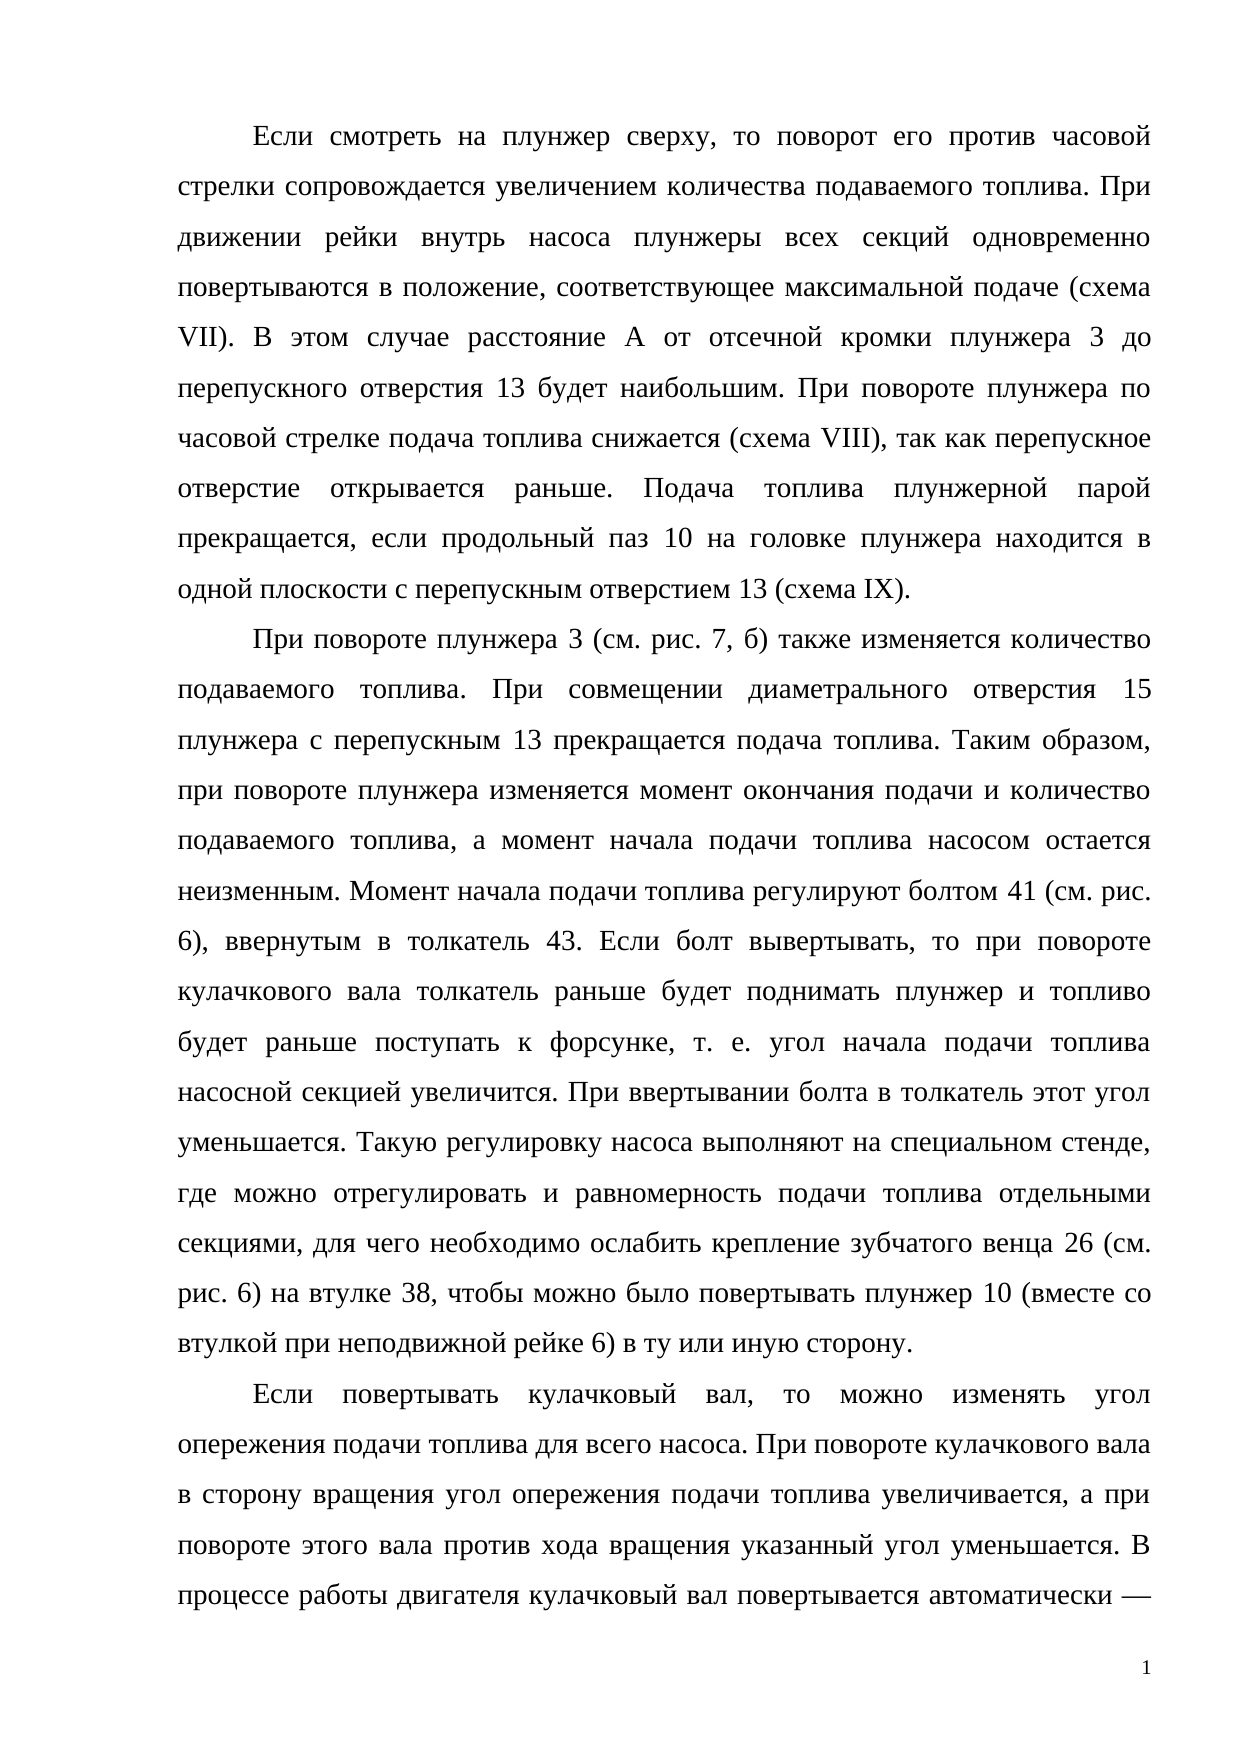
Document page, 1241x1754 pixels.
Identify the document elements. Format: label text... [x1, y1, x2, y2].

text Если смотреть на плунжер сверху, то поворот его против часовой стрелки сопровождается увеличением количества подаваемого топлива. При движении рейки внутрь насоса плунжеры всех секций одновременно повертываются в положение, соответствующее максимальной подаче (схема VII). В этом случае расстояние А от отсечной кромки плунжера 3 до перепускного отверстия 13 будет наибольшим. При повороте плунжера по часовой стрелке подача топлива снижается (схема VIII), так как перепускное отверстие открывается раньше. Подача топлива плунжерной парой прекращается, если продольный паз 10 на головке плунжера находится в одной плоскости с перепускным отверстием 13 (схема IX). [177, 118, 1152, 604]
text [177, 1376, 1152, 1611]
text При повороте плунжера 3 (см. рис. 7, б) также изменяется количество подаваемого топлива. При совмещении диаметрального отверстия 15 плунжера с перепускным 13 прекращается подача топлива. Таким образом, при повороте плунжера изменяется момент окончания подачи и количество подаваемого топлива, а момент начала подачи топлива насосом остается неизменным. Момент начала подачи топлива регулируют болтом 41 (см. рис. 6), ввернутым в толкатель 43. Если болт вывертывать, то при повороте кулачкового вала толкатель раньше будет поднимать плунжер и топливо будет раньше поступать к форсунке, т. е. угол начала подачи топлива насосной секцией увеличится. При ввертывании болта в толкатель этот угол уменьшается. Такую регулировку насоса выполняют на специальном стенде, где можно отрегулировать и равномерность подачи топлива отдельными секциями, для чего необходимо ослабить крепление зубчатого венца 26 (см. рис. 6) на втулке 38, чтобы можно было повертывать плунжер 10 (вместе со втулкой при неподвижной рейке 6) в ту или иную сторону. [177, 621, 1152, 1359]
